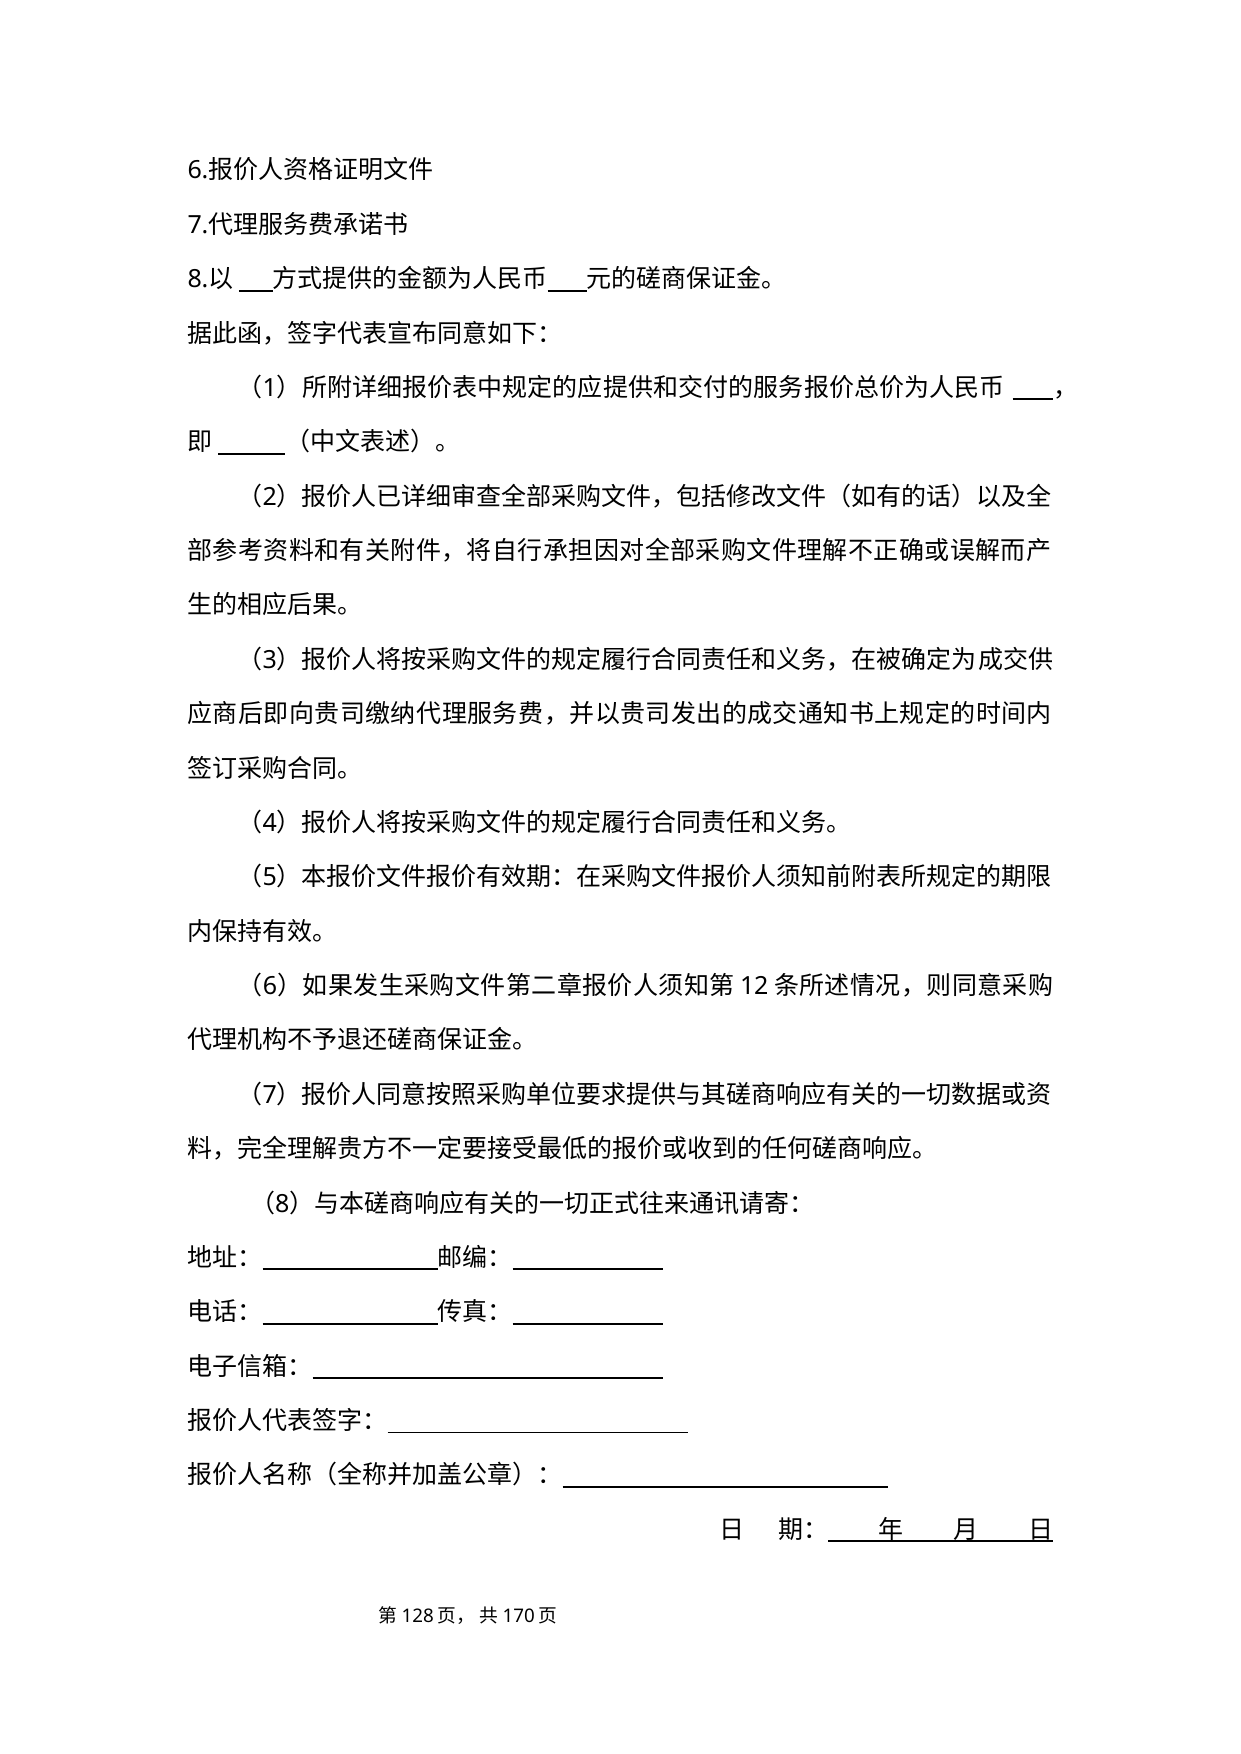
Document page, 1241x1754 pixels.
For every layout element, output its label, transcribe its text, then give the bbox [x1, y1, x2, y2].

text 电话： 传真： [187, 1292, 1053, 1328]
text 电子信箱： [187, 1346, 1053, 1382]
text 日 期： 年 月 日 [187, 1509, 1053, 1546]
text 报价人名称（全称并加盖公章）： [187, 1455, 1053, 1491]
text （1）所附详细报价表中规定的应提供和交付的服务报价总价为人民币 ，即 （中文表述）。 [187, 367, 1053, 458]
text （2）报价人已详细审查全部采购文件，包括修改文件（如有的话）以及全部参考资料和有关附件，将自行承担因对全部采购文件理解不正确或误解而产生的相应后果。 [187, 476, 1053, 621]
text 8.以 方式提供的金额为人民币 元的磋商保证金。 [187, 259, 1053, 295]
text （6）如果发生采购文件第二章报价人须知第12条所述情况，则同意采购代理机构不予退还磋商保证金。 [187, 966, 1053, 1056]
text （4）报价人将按采购文件的规定履行合同责任和义务。 [187, 802, 1053, 839]
text 地址： 邮编： [187, 1237, 1053, 1274]
text 报价人代表签字： [187, 1401, 1053, 1437]
text 7.代理服务费承诺书 [187, 204, 1053, 241]
text 据此函，签字代表宣布同意如下： [187, 313, 1053, 349]
text （3）报价人将按采购文件的规定履行合同责任和义务，在被确定为成交供应商后即向贵司缴纳代理服务费，并以贵司发出的成交通知书上规定的时间内签订采购合同。 [187, 639, 1053, 784]
text （7）报价人同意按照采购单位要求提供与其磋商响应有关的一切数据或资料，完全理解贵方不一定要接受最低的报价或收到的任何磋商响应。 [187, 1074, 1053, 1165]
text （8）与本磋商响应有关的一切正式往来通讯请寄： [187, 1183, 1053, 1219]
text 6.报价人资格证明文件 [187, 150, 1053, 186]
text （5）本报价文件报价有效期：在采购文件报价人须知前附表所规定的期限内保持有效。 [187, 857, 1053, 947]
